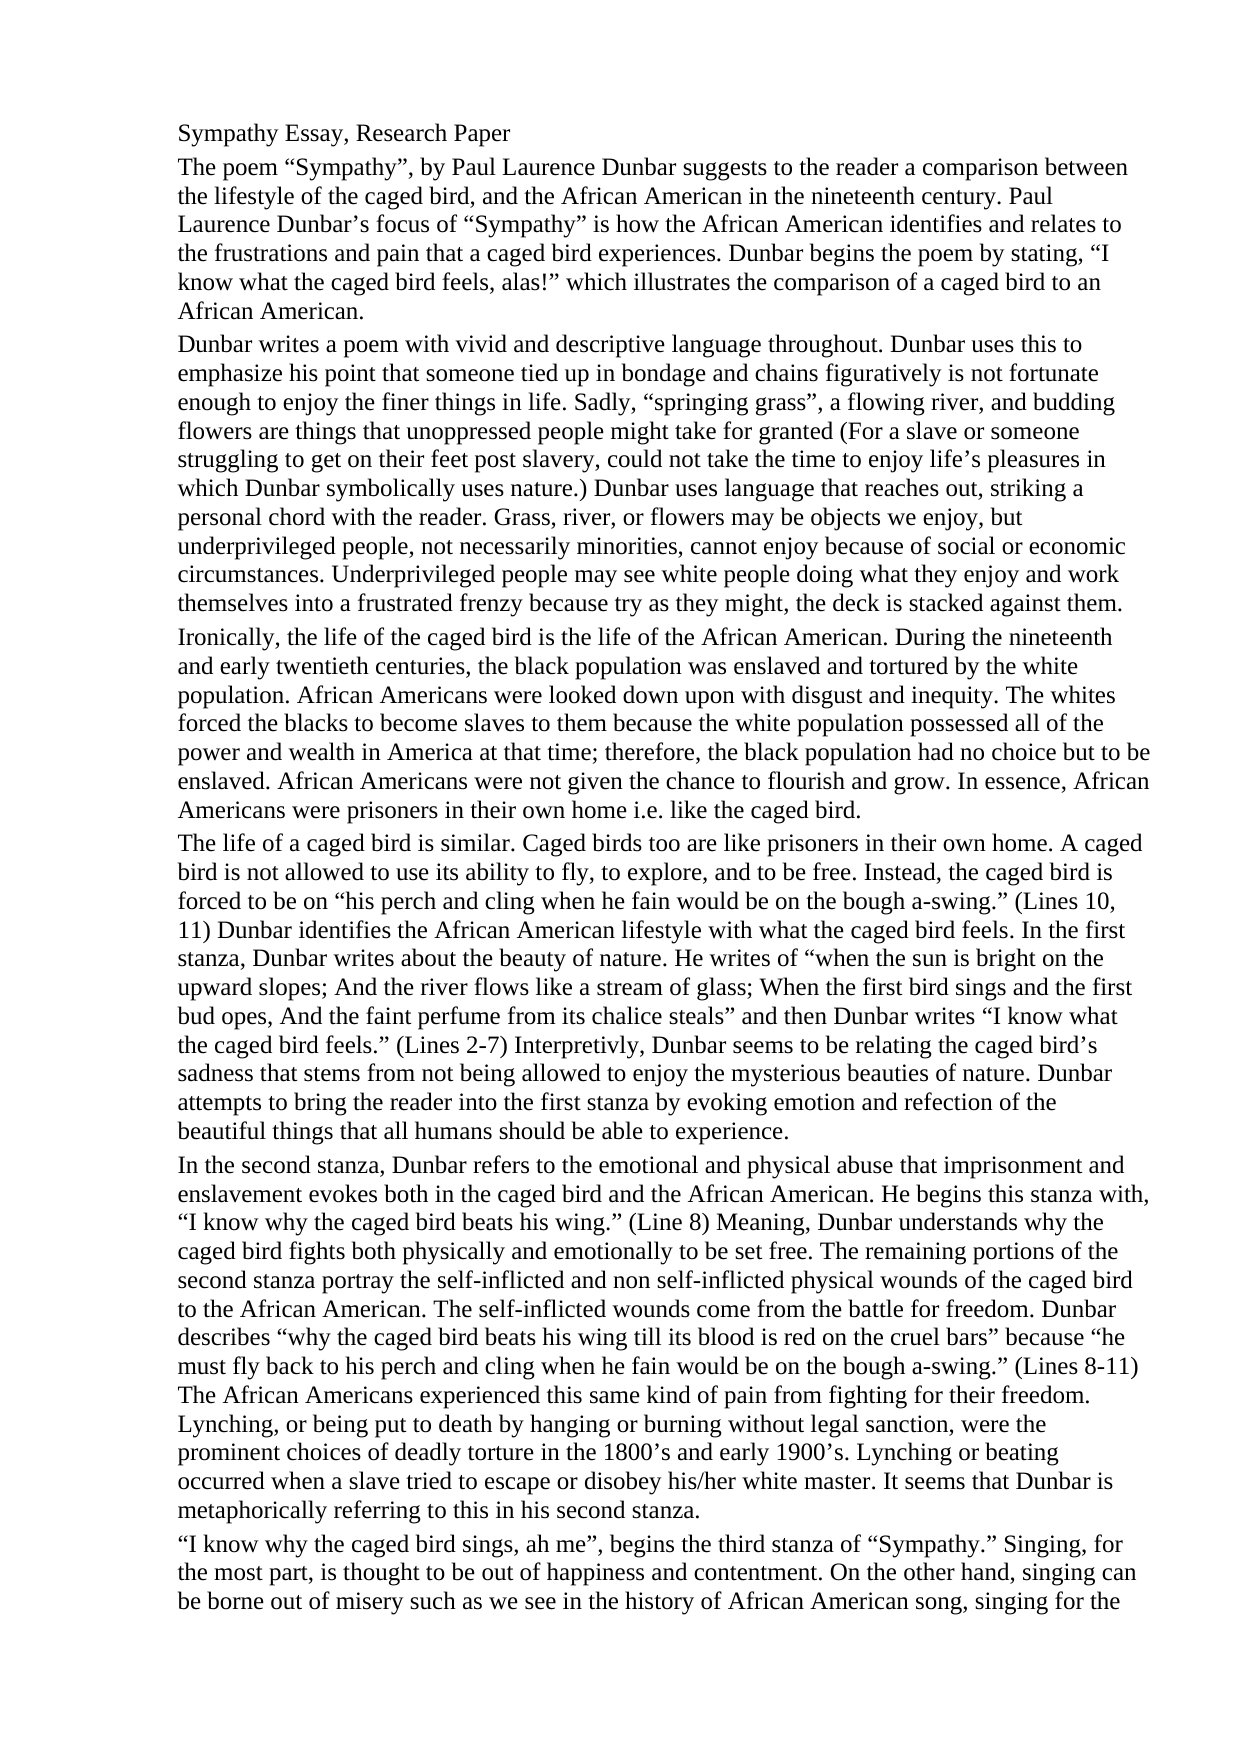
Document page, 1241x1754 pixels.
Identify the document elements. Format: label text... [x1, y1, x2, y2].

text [177, 1529, 1152, 1615]
text The poem “Sympathy”, by Paul Laurence Dunbar suggests to the reader a comparison between the lifestyle of the caged bird, and the African American in the nineteenth century. Paul Laurence Dunbar’s focus of “Sympathy” is how the African American identifies and relates to the frustrations and pain that a caged bird experiences. Dunbar begins the poem by stating, “I know what the caged bird feels, alas!” which illustrates the comparison of a caged bird to an African American. [177, 152, 1152, 324]
text In the second stanza, Dunbar refers to the emotional and physical abuse that imprisonment and enslavement evokes both in the caged bird and the African American. He begins this stanza with, “I know why the caged bird beats his wing.” (Line 8) Meaning, Dunbar understands why the caged bird fights both physically and emotionally to be set free. The remaining portions of the second stanza portray the self-inflicted and non self-inflicted physical wounds of the caged bird to the African American. The self-inflicted wounds come from the battle for freedom. Dunbar describes “why the caged bird beats his wing till its blood is red on the cruel bars” because “he must fly back to his perch and cling when he fain would be on the bough a-swing.” (Lines 8-11) The African Americans experienced this same kind of pain from fighting for their freedom. Lynching, or being put to death by hanging or burning without legal sanction, were the prominent choices of deadly torture in the 1800’s and early 1900’s. Lynching or beating occurred when a slave tried to escape or disobey his/her white master. It seems that Dunbar is metaphorically referring to this in his second stanza. [177, 1150, 1152, 1524]
text Ironically, the life of the caged bird is the life of the African American. During the nineteenth and early twentieth centuries, the black population was enslaved and tortured by the white population. African Americans were looked down upon with disgust and inequity. The whites forced the blacks to become slaves to them because the white population possessed all of the power and wealth in America at that time; therefore, the black population had no choice but to be enslaved. African Americans were not given the chance to flourish and grow. In essence, African Americans were prisoners in their own home i.e. like the caged bird. [177, 622, 1152, 823]
text The life of a caged bird is similar. Caged birds too are like prisoners in their own home. A caged bird is not allowed to use its ability to fly, to explore, and to be free. Instead, the caged bird is forced to be on “his perch and cling when he fain would be on the bough a-swing.” (Lines 10, 11) Dunbar identifies the African American lifestyle with what the caged bird feels. In the first stanza, Dunbar writes about the beauty of nature. He writes of “when the sun is bright on the upward slopes; And the river flows like a stream of glass; When the first bird sings and the first bud opes, And the faint perfume from its chalice steals” and then Dunbar writes “I know what the caged bird feels.” (Lines 2-7) Interpretivly, Dunbar seems to be relating the caged bird’s sadness that stems from not being allowed to enjoy the mysterious beauties of nature. Dunbar attempts to bring the reader into the first stanza by evoking emotion and refection of the beautiful things that all humans should be able to experience. [177, 828, 1152, 1145]
text Dunbar writes a poem with vivid and descriptive language throughout. Dunbar uses this to emphasize his point that someone tied up in bondage and chains figuratively is not fortunate enough to enjoy the finer things in life. Sadly, “springing grass”, a flowing river, and budding flowers are things that unoppressed people might take for granted (For a slave or someone struggling to get on their feet post slavery, could not take the time to enjoy life’s pleasures in which Dunbar symbolically uses nature.) Dunbar uses language that reaches out, striking a personal chord with the reader. Grass, river, or flowers may be objects we enjoy, but underprivileged people, not necessarily minorities, cannot enjoy because of social or economic circumstances. Underprivileged people may see white people doing what they enjoy and work themselves into a frustrated frenzy because try as they might, the deck is stacked against them. [177, 329, 1152, 617]
text Sympathy Essay, Research Paper [177, 118, 1152, 147]
